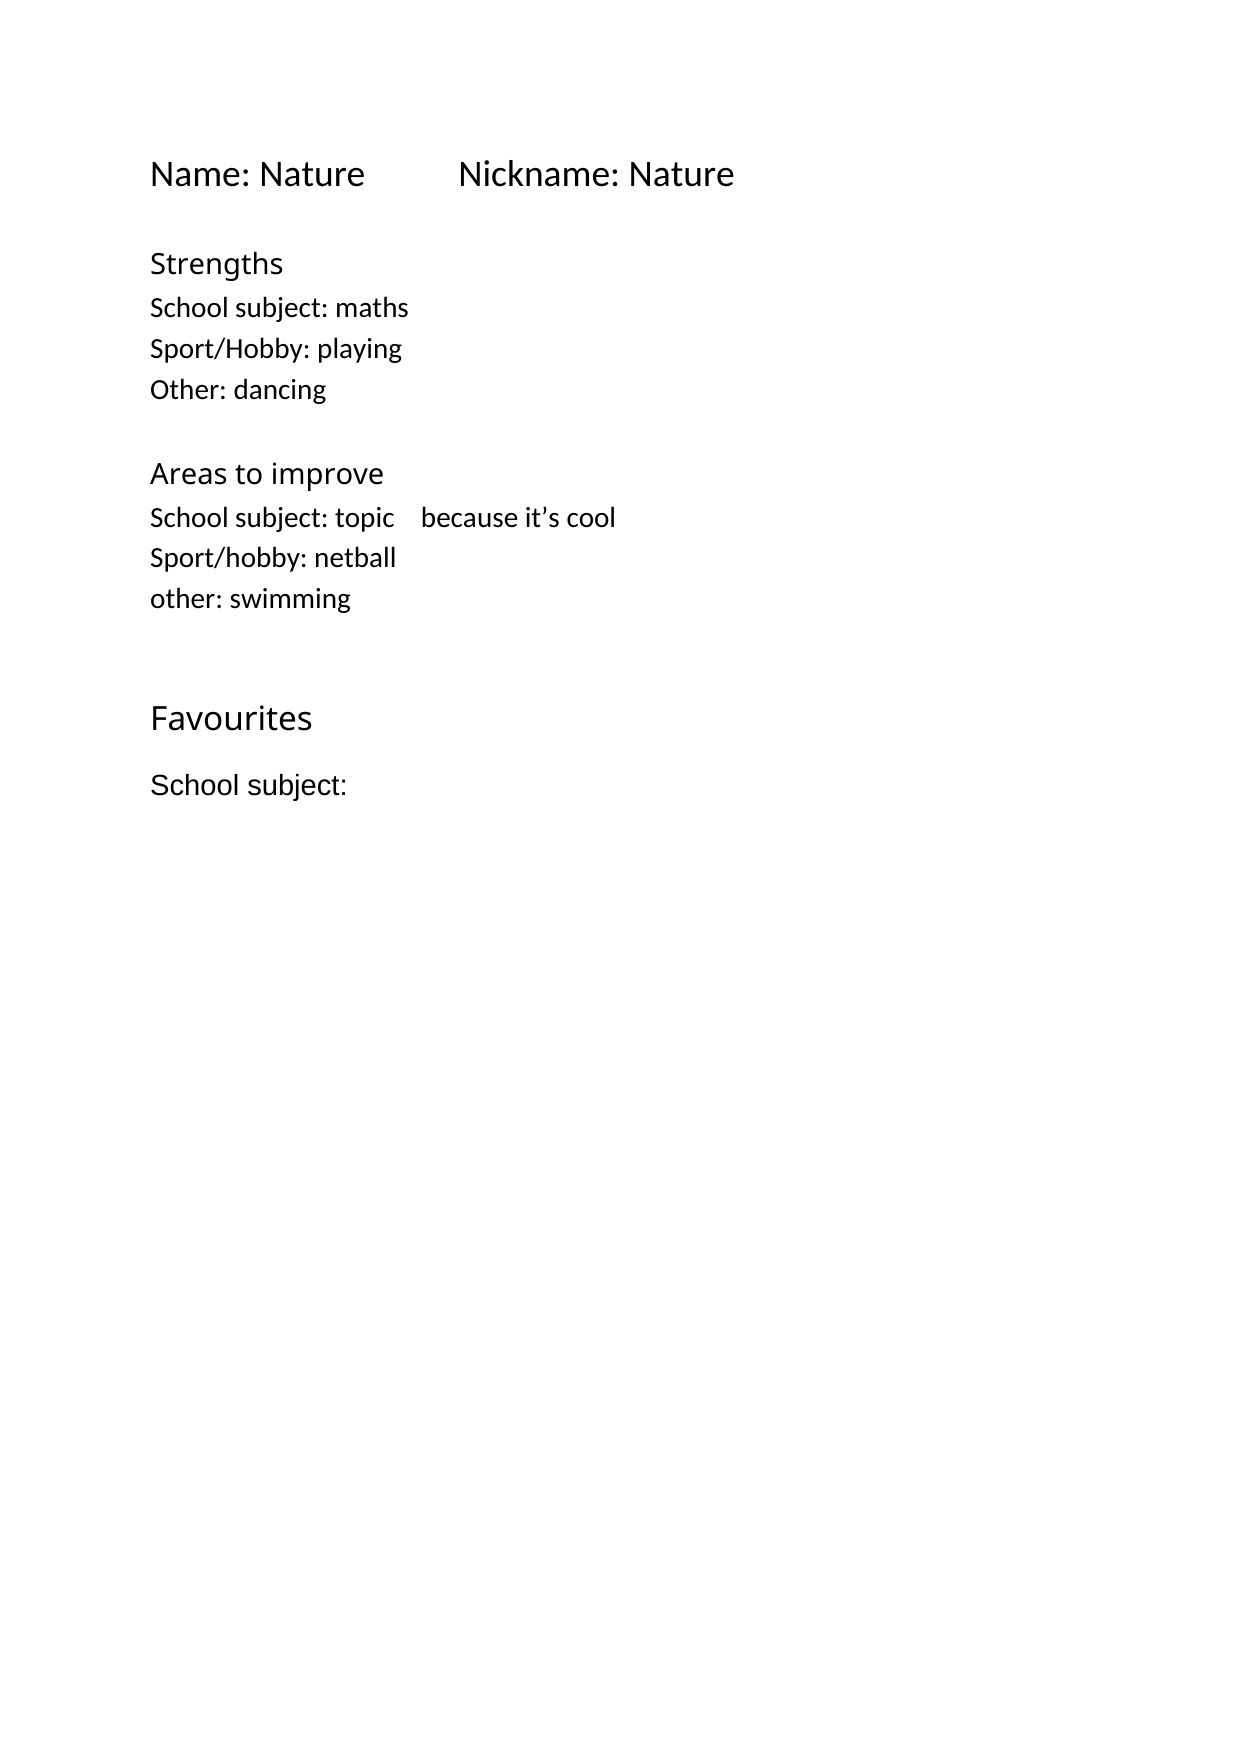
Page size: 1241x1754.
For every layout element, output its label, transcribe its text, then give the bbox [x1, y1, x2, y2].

text School subject: topic because it’s cool [150, 499, 1090, 534]
text Areas to improve [150, 453, 1090, 493]
text Strengths [150, 244, 1090, 283]
text Other: dancing [150, 371, 1090, 407]
text School subject: [150, 767, 1090, 801]
text Sport/Hobby: playing [150, 330, 1090, 366]
text Favourites [150, 694, 1090, 740]
text Name: Nature Nickname: Nature [150, 150, 1090, 196]
text Sport/hobby: netball other: swimming [150, 539, 1090, 616]
text School subject: maths [150, 289, 1090, 325]
